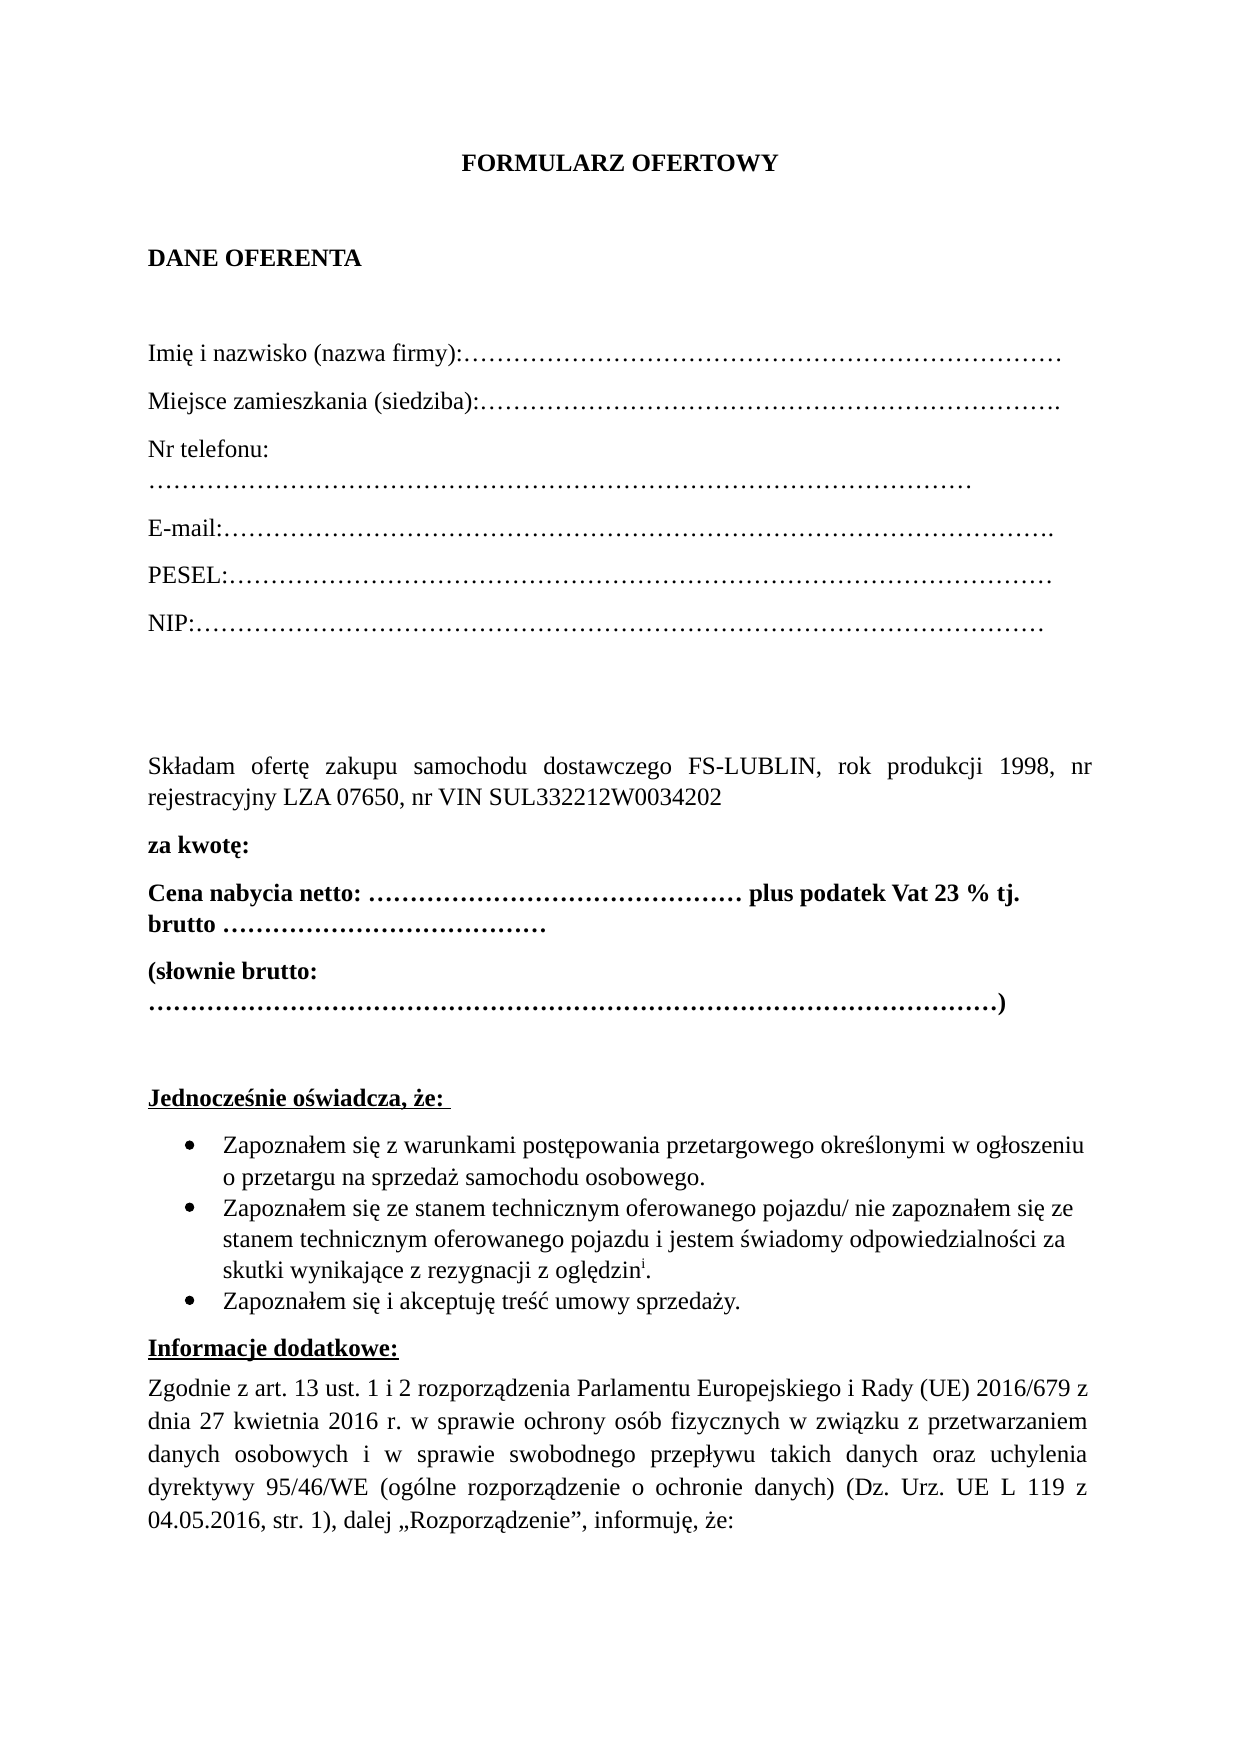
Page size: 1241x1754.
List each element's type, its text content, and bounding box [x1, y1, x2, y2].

text DANE OFERENTA [148, 243, 1093, 272]
text Zgodnie z art. 13 ust. 1 i 2 rozporządzenia Parlamentu Europejskiego i Rady (UE) 2016/679 z dnia 27 kwietnia 2016 r. w sprawie ochrony osób fizycznych w związku z przetwarzaniem danych osobowych i w sprawie swobodnego przepływu takich danych oraz uchylenia dyrektywy 95/46/WE (ogólne rozporządzenie o ochronie danych) (Dz. Urz. UE L 119 z 04.05.2016, str. 1), dalej „Rozporządzenie”, informuję, że: [148, 1373, 1088, 1533]
text Miejsce zamieszkania (siedziba):……………………………………………………………. [148, 386, 1093, 415]
text Imię i nazwisko (nazwa firmy):……………………………………………………………… [148, 338, 1093, 367]
text Informacje dodatkowe: [148, 1333, 1093, 1362]
text Cena nabycia netto: ……………………………………… plus podatek Vat 23 % tj. brutto ………………………………… [148, 878, 1093, 937]
text za kwotę: [148, 830, 1093, 859]
text E-mail:………………………………………………………………………………………. [148, 513, 1093, 541]
text (słownie brutto:…………………………………………………………………………………………) [148, 956, 1093, 1016]
text Składam ofertę zakupu samochodu dostawczego FS-LUBLIN, rok produkcji 1998, nr rejestracyjny LZA 07650, nr VIN SUL332212W0034202 [148, 751, 1093, 811]
list Zapoznałem się i akceptuję treść umowy sprzedaży. [185, 1286, 1093, 1314]
text FORMULARZ OFERTOWY [148, 148, 1093, 176]
text NIP:………………………………………………………………………………………… [148, 608, 1093, 637]
text PESEL:……………………………………………………………………………………… [148, 560, 1093, 589]
text Nr telefonu:……………………………………………………………………………………… [148, 434, 1093, 494]
text Jednocześnie oświadcza, że: [148, 1083, 1093, 1112]
list Zapoznałem się ze stanem technicznym oferowanego pojazdu/ nie zapoznałem się ze stanem technicznym oferowanego pojazdu i jestem świadomy odpowiedzialności za skutki wynikające z rezygnacji z oględzin. [185, 1193, 1093, 1283]
list Zapoznałem się z warunkami postępowania przetargowego określonymi w ogłoszeniu o przetargu na sprzedaż samochodu osobowego. [185, 1131, 1093, 1190]
